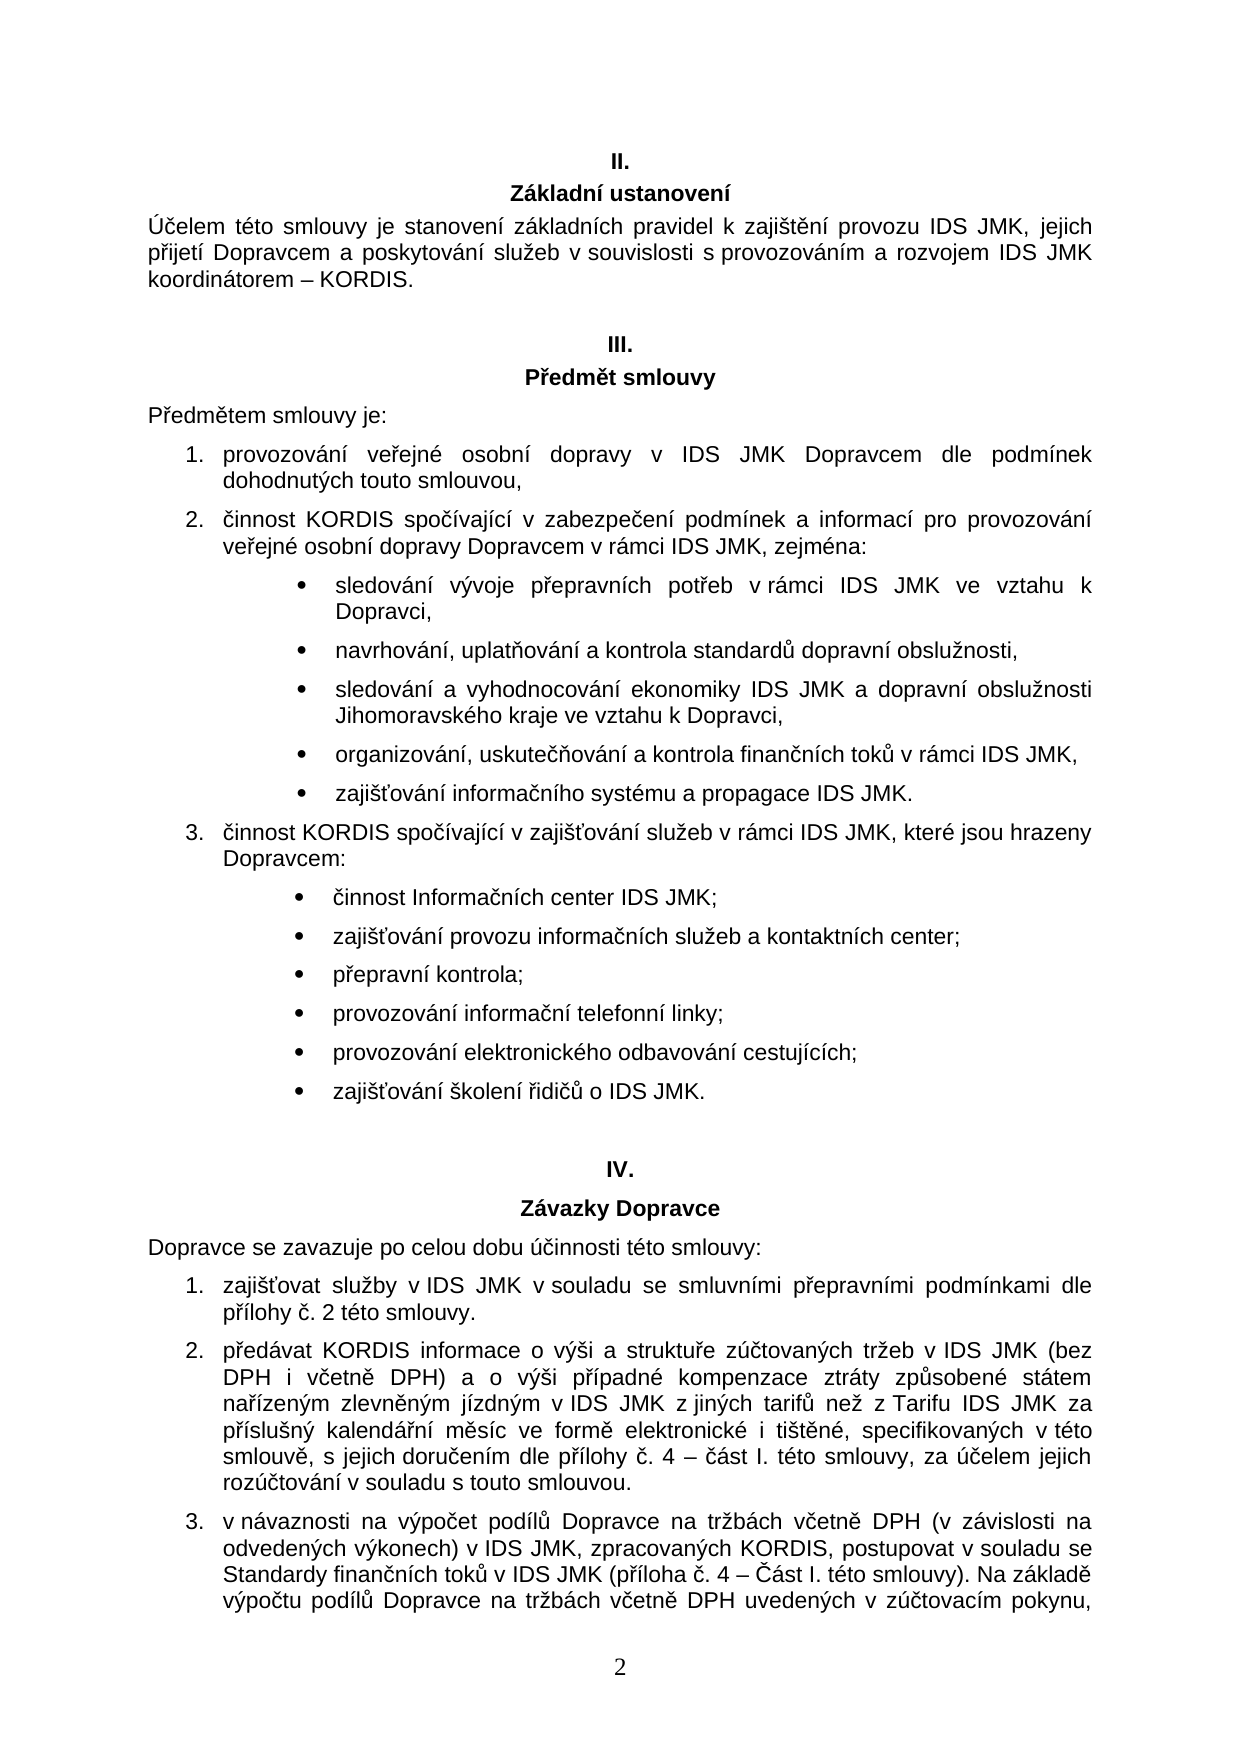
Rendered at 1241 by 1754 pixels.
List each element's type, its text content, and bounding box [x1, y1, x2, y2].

list předávat KORDIS informace o výši a struktuře zúčtovaných tržeb v IDS JMK (bez DPH i včetně DPH) a o výši případné kompenzace ztráty způsobené státem nařízeným zlevněným jízdným v IDS JMK z jiných tarifů než z Tarifu IDS JMK za příslušný kalendářní měsíc ve formě elektronické i tištěné, specifikovaných v této smlouvě, s jejich doručením dle přílohy č. 4 – část I. této smlouvy, za účelem jejich rozúčtování v souladu s touto smlouvou. [185, 1337, 1092, 1496]
text Závazky Dopravce [148, 1194, 1092, 1221]
list činnost Informačních center IDS JMK; [295, 884, 1092, 910]
list činnost KORDIS spočívající v zajišťování služeb v rámci IDS JMK, které jsou hrazeny Dopravcem: [185, 818, 1092, 871]
text IV. [148, 1156, 1092, 1182]
text Předmětem smlouvy je: [148, 402, 1092, 429]
list činnost KORDIS spočívající v zabezpečení podmínek a informací pro provozování veřejné osobní dopravy Dopravcem v rámci IDS JMK, zejména: [185, 506, 1092, 559]
list zajišťování provozu informačních služeb a kontaktních center; [295, 923, 1092, 949]
list zajišťovat služby v IDS JMK v souladu se smluvními přepravními podmínkami dle přílohy č. 2 této smlouvy. [185, 1272, 1092, 1325]
list navrhování, uplatňování a kontrola standardů dopravní obslužnosti, [298, 637, 1092, 663]
text III. [148, 331, 1092, 357]
text II. [148, 148, 1092, 174]
text Účelem této smlouvy je stanovení základních pravidel k zajištění provozu IDS JMK, jejich přijetí Dopravcem a poskytování služeb v souvislosti s provozováním a rozvojem IDS JMK koordinátorem – KORDIS. [148, 213, 1092, 292]
list sledování a vyhodnocování ekonomiky IDS JMK a dopravní obslužnosti Jihomoravského kraje ve vztahu k Dopravci, [298, 676, 1092, 728]
list provozování elektronického odbavování cestujících; [295, 1039, 1092, 1066]
list sledování vývoje přepravních potřeb v rámci IDS JMK ve vztahu k Dopravci, [298, 572, 1092, 624]
text Základní ustanovení [148, 180, 1092, 207]
list provozování veřejné osobní dopravy v IDS JMK Dopravcem dle podmínek dohodnutých touto smlouvou, [185, 441, 1092, 494]
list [185, 1508, 1092, 1613]
text Předmět smlouvy [148, 363, 1092, 390]
list přepravní kontrola; [295, 961, 1092, 988]
list provozování informační telefonní linky; [295, 1000, 1092, 1027]
list zajišťování informačního systému a propagace IDS JMK. [298, 780, 1092, 806]
text Dopravce se zavazuje po celou dobu účinnosti této smlouvy: [148, 1233, 1092, 1260]
list zajišťování školení řidičů o IDS JMK. [295, 1078, 1092, 1104]
list organizování, uskutečňování a kontrola finančních toků v rámci IDS JMK, [298, 741, 1092, 767]
